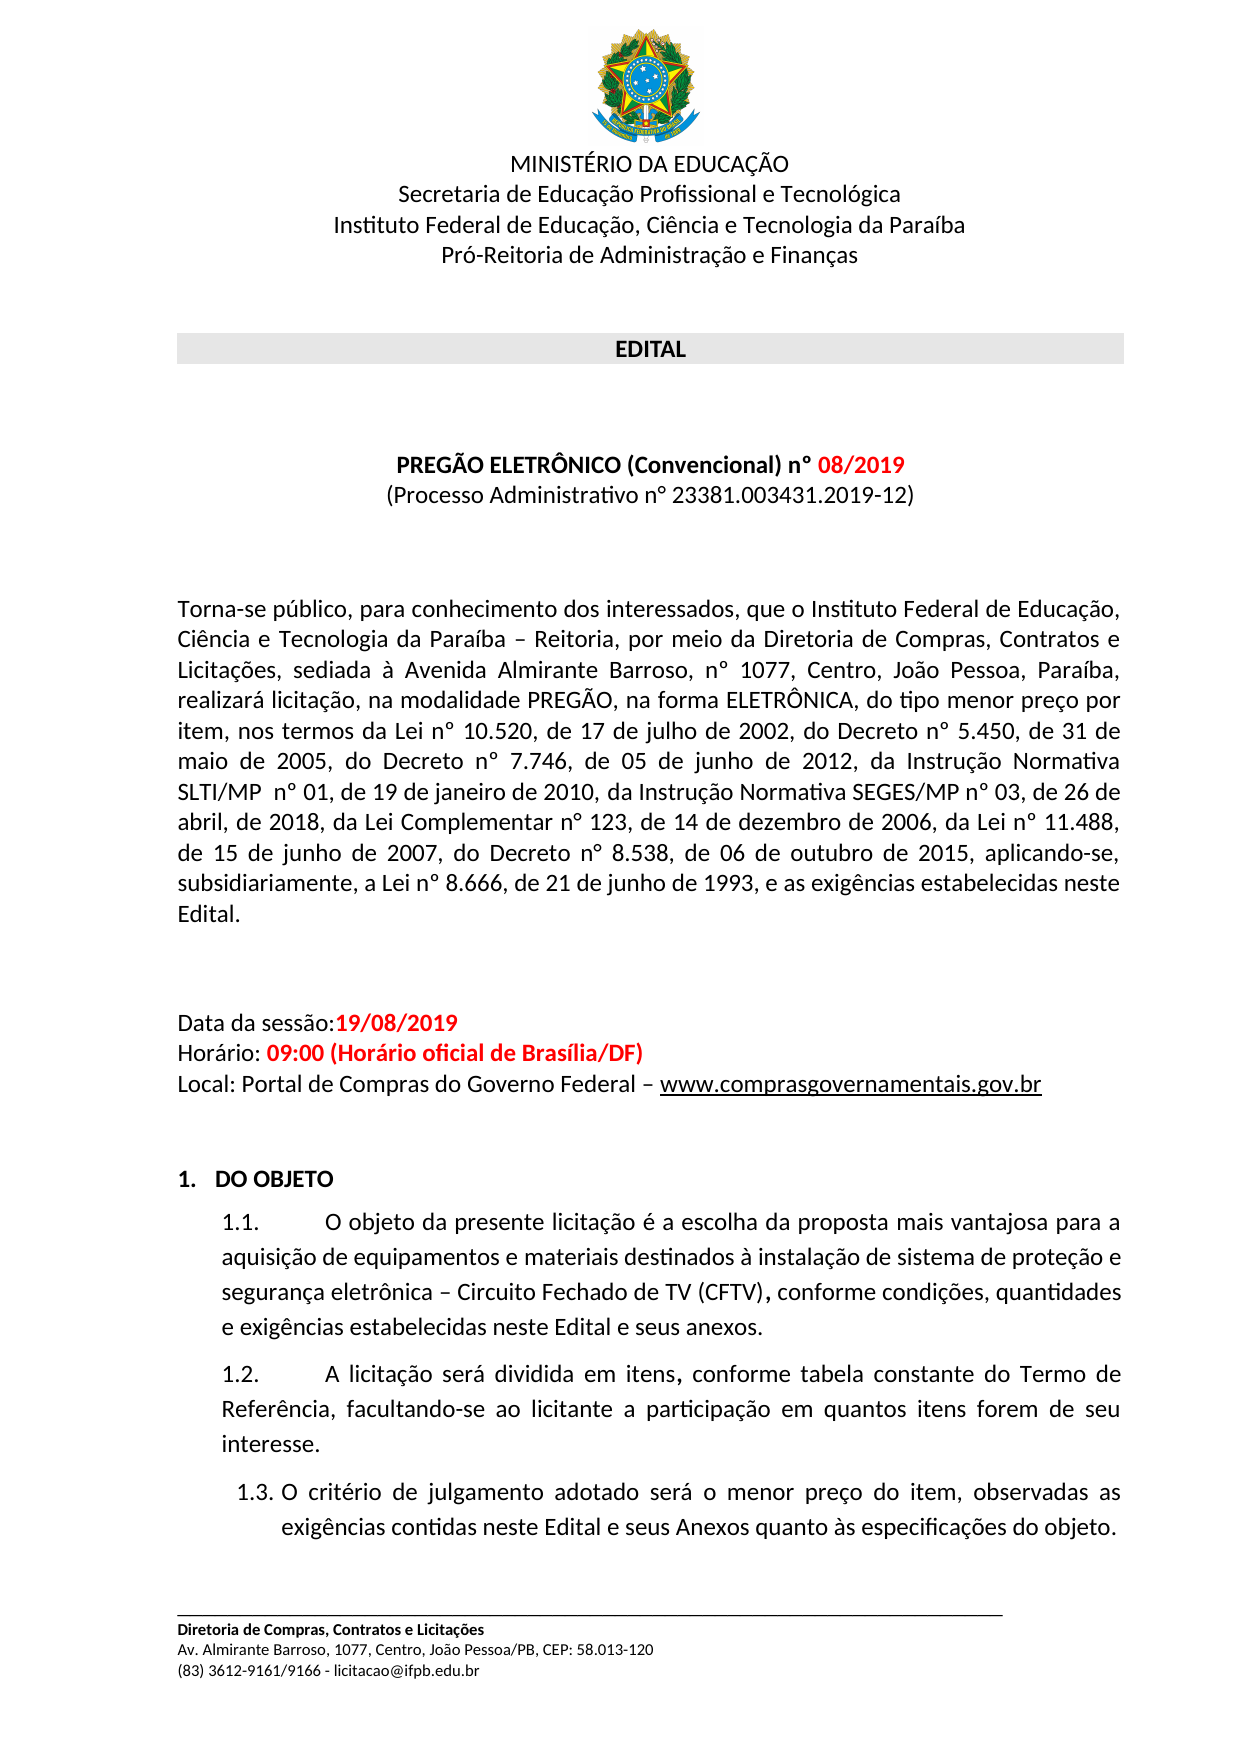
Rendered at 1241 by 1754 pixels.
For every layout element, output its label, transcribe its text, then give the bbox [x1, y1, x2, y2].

text Local: Portal de Compras do Governo Federal – www.comprasgovernamentais.gov.br [177, 1068, 1122, 1098]
text EDITAL [177, 333, 1124, 364]
list O critério de julgamento adotado será o menor preço do item, observadas as exigências contidas neste Edital e seus Anexos quanto às especificações do objeto. [236, 1476, 1122, 1541]
text Data da sessão:19/08/2019 [177, 1007, 1122, 1037]
list A licitação será dividida em itens, conforme tabela constante do Termo de Referência, facultando-se ao licitante a participação em quantos itens forem de seu interesse. [221, 1358, 1122, 1459]
text PREGÃO ELETRÔNICO (Convencional) nº 08/2019 [177, 449, 1124, 479]
text (Processo Administrativo n° 23381.003431.2019-12) [177, 479, 1124, 510]
list DO OBJETO [177, 1163, 1122, 1193]
list O objeto da presente licitação é a escolha da proposta mais vantajosa para a aquisição de equipamentos e materiais destinados à instalação de sistema de proteção e segurança eletrônica – Circuito Fechado de TV (CFTV), conforme condições, quantidades e exigências estabelecidas neste Edital e seus anexos. [221, 1206, 1122, 1341]
text Torna-se público, para conhecimento dos interessados, que o Instituto Federal de Educação, Ciência e Tecnologia da Paraíba – Reitoria, por meio da Diretoria de Compras, Contratos e Licitações, sediada à Avenida Almirante Barroso, nº 1077, Centro, João Pessoa, Paraíba, realizará licitação, na modalidade PREGÃO, na forma ELETRÔNICA, do tipo menor preço por item, nos termos da Lei nº 10.520, de 17 de julho de 2002, do Decreto nº 5.450, de 31 de maio de 2005, do Decreto nº 7.746, de 05 de junho de 2012, da Instrução Normativa SLTI/MP nº 01, de 19 de janeiro de 2010, da Instrução Normativa SEGES/MP nº 03, de 26 de abril, de 2018, da Lei Complementar n° 123, de 14 de dezembro de 2006, da Lei nº 11.488, de 15 de junho de 2007, do Decreto n° 8.538, de 06 de outubro de 2015, aplicando-se, subsidiariamente, a Lei nº 8.666, de 21 de junho de 1993, e as exigências estabelecidas neste Edital. [177, 593, 1122, 928]
picture [588, 26, 704, 146]
text Horário: 09:00 (Horário oficial de Brasília/DF) [177, 1037, 1122, 1068]
